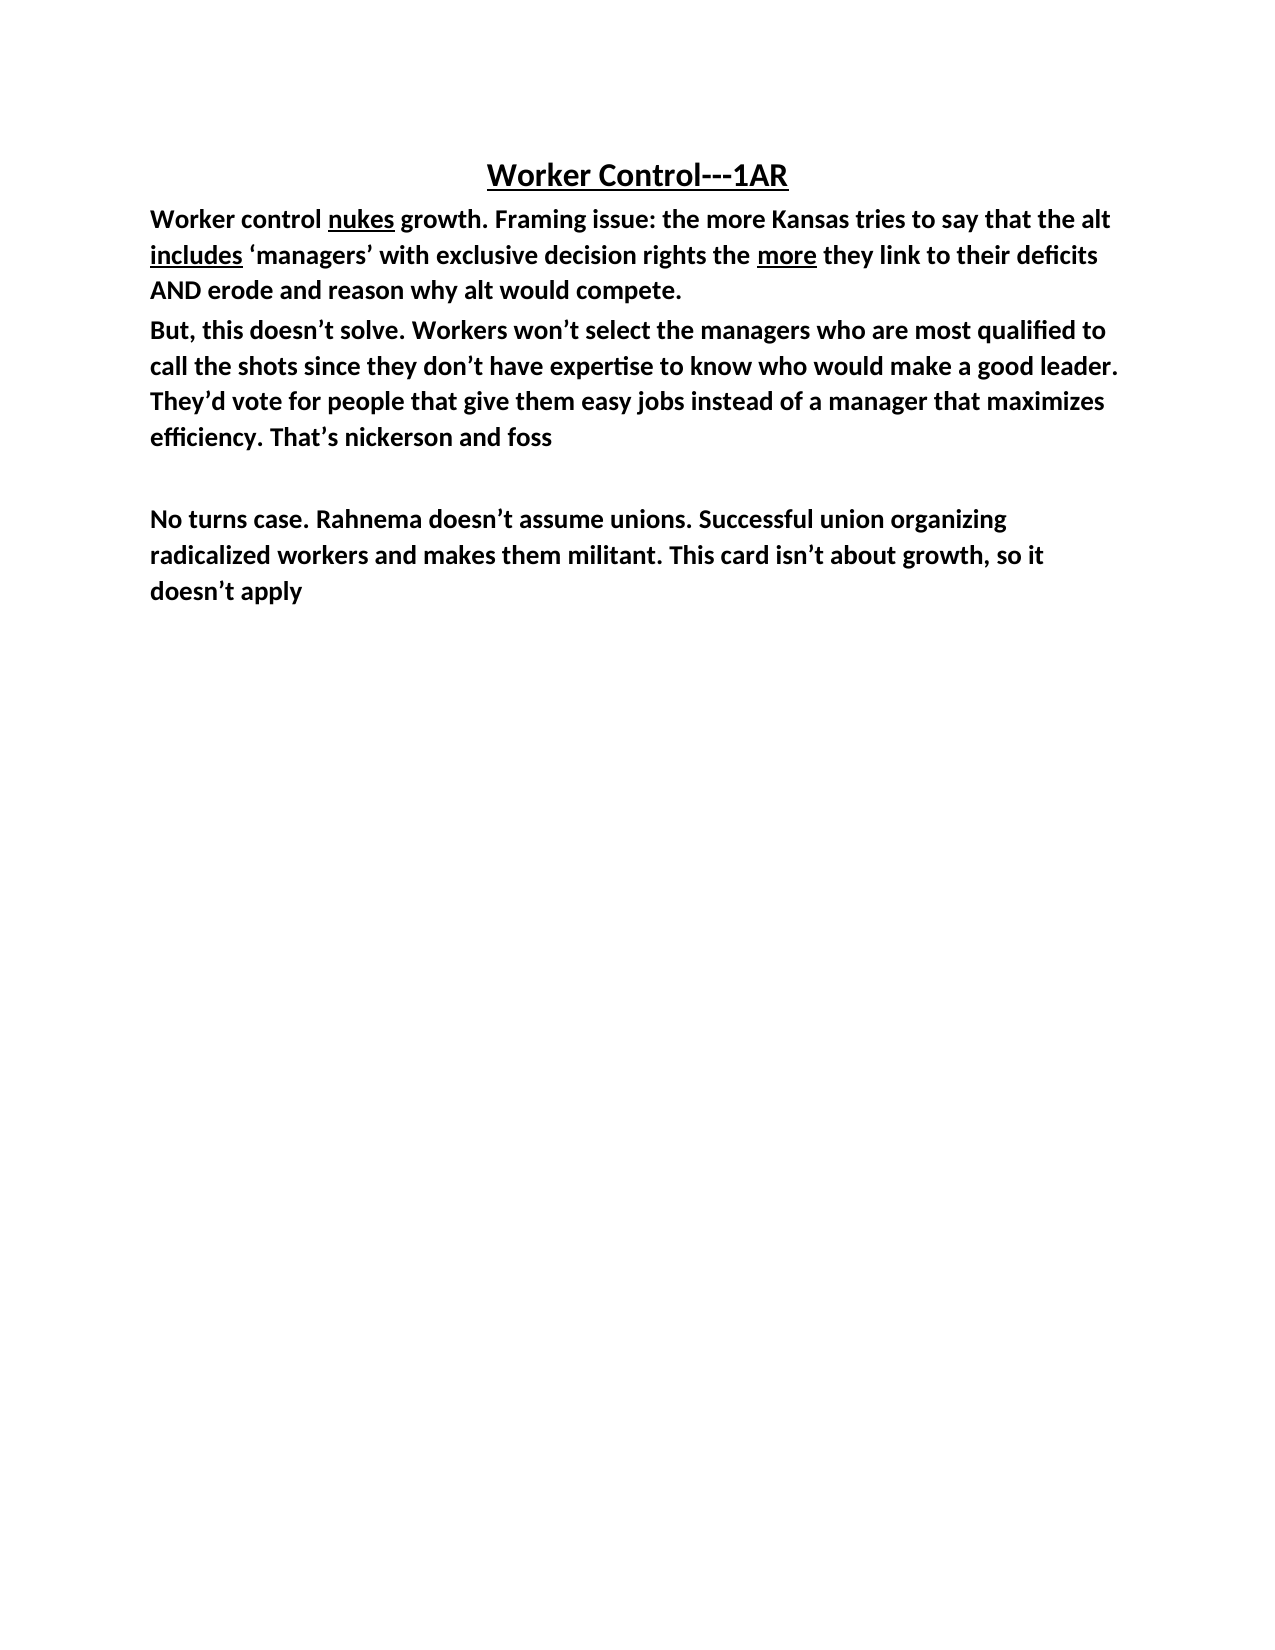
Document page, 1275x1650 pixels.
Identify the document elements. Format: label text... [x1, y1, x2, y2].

text But, this doesn’t solve. Workers won’t select the managers who are most qualified to call the shots since they don’t have expertise to know who would make a good leader. They’d vote for people that give them easy jobs instead of a manager that maximizes efficiency. That’s nickerson and foss [150, 313, 1125, 453]
text Worker control nukes growth. Framing issue: the more Kansas tries to say that the alt includes ‘managers’ with exclusive decision rights the more they link to their deficits AND erode and reason why alt would compete. [150, 202, 1125, 307]
text No turns case. Rahnema doesn’t assume unions. Successful union organizing radicalized workers and makes them militant. This card isn’t about growth, so it doesn’t apply [150, 503, 1125, 607]
subtitle Worker Control---1AR [150, 154, 1125, 195]
